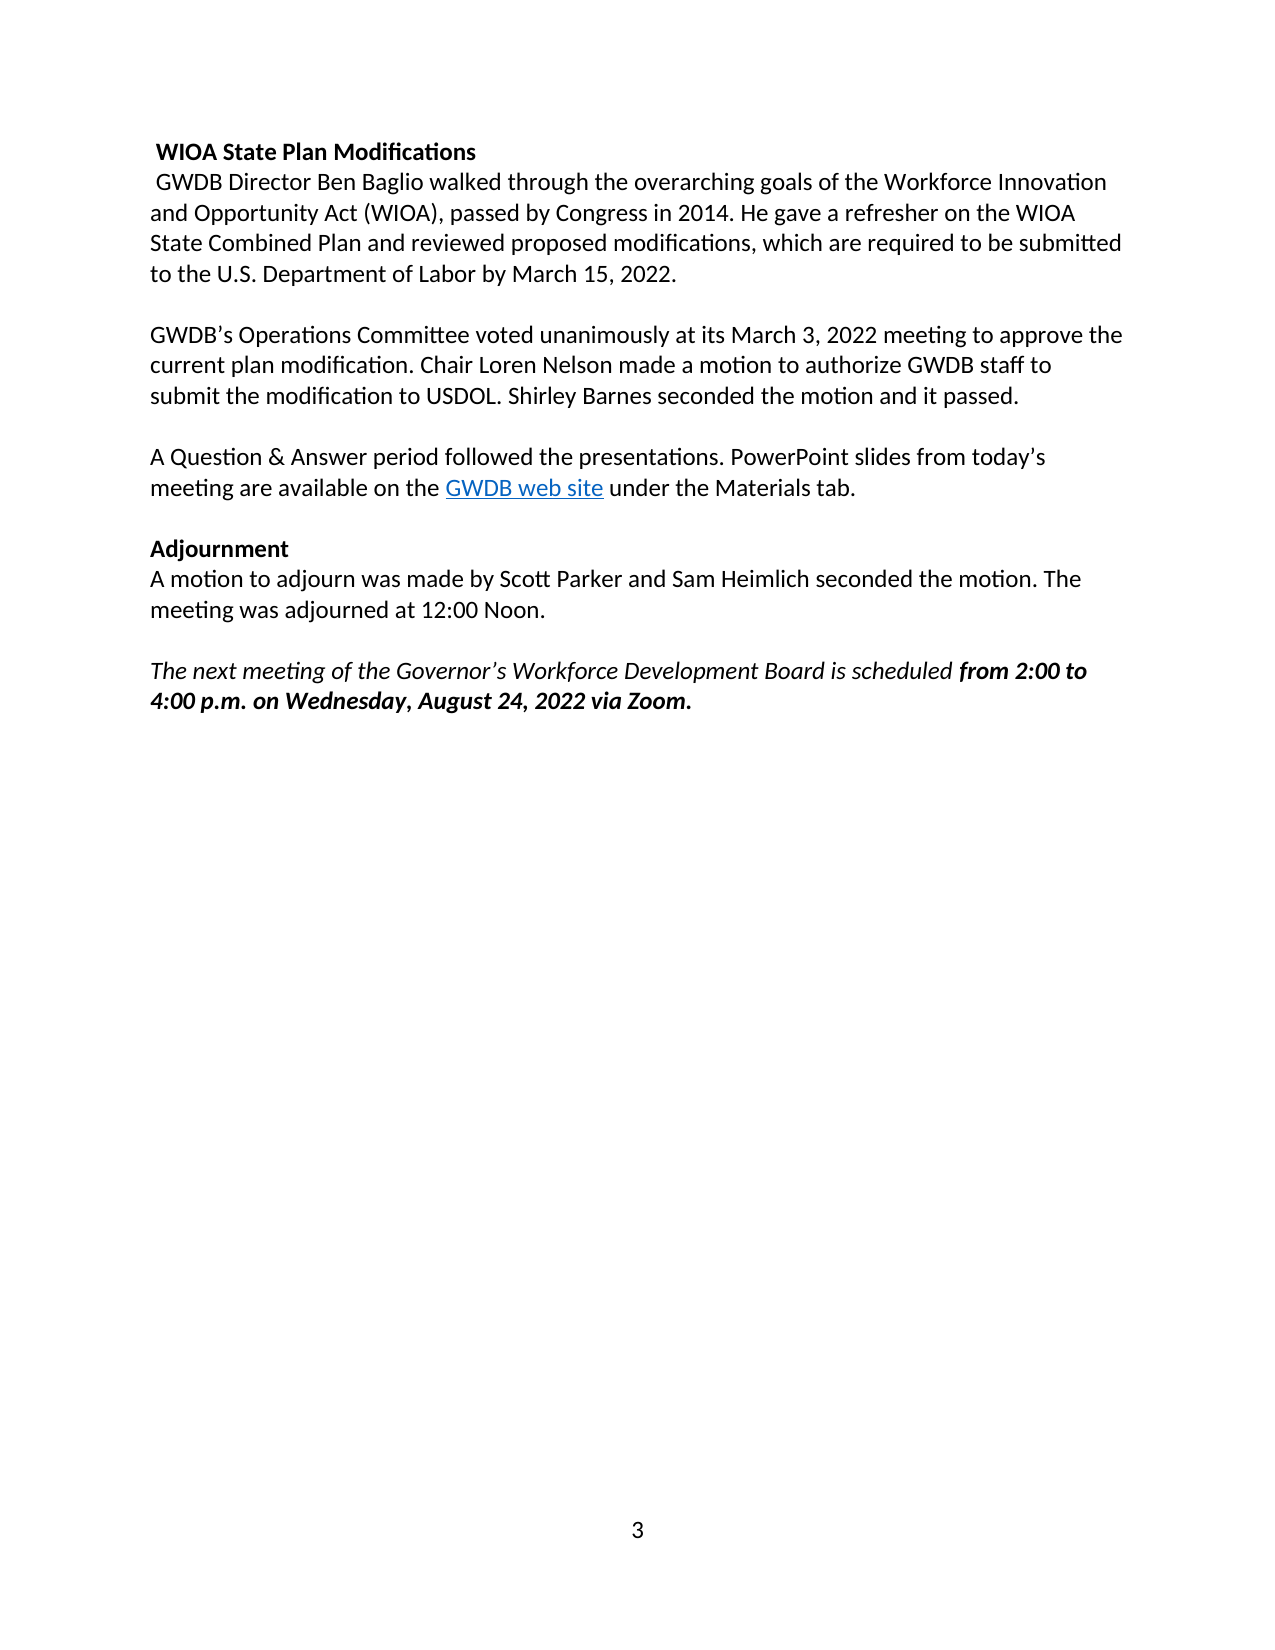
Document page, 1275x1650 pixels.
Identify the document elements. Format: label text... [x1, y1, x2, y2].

text Adjournment [150, 533, 1125, 563]
text GWDB’s Operations Committee voted unanimously at its March 3, 2022 meeting to approve the current plan modification. Chair Loren Nelson made a motion to authorize GWDB staff to submit the modification to USDOL. Shirley Barnes seconded the motion and it passed. [150, 319, 1125, 411]
text A motion to adjourn was made by Scott Parker and Sam Heimlich seconded the motion. The meeting was adjourned at 12:00 Noon. [150, 563, 1125, 624]
text GWDB Director Ben Baglio walked through the overarching goals of the Workforce Innovation and Opportunity Act (WIOA), passed by Congress in 2014. He gave a refresher on the WIOA State Combined Plan and reviewed proposed modifications, which are required to be submitted to the U.S. Department of Labor by March 15, 2022. [150, 167, 1125, 289]
text WIOA State Plan Modifications [150, 136, 1125, 167]
text A Question & Answer period followed the presentations. PowerPoint slides from today’s meeting are available on the GWDB web site under the Materials tab. [150, 441, 1125, 502]
text The next meeting of the Governor’s Workforce Development Board is scheduled from 2:00 to 4:00 p.m. on Wednesday, August 24, 2022 via Zoom. [150, 655, 1125, 716]
